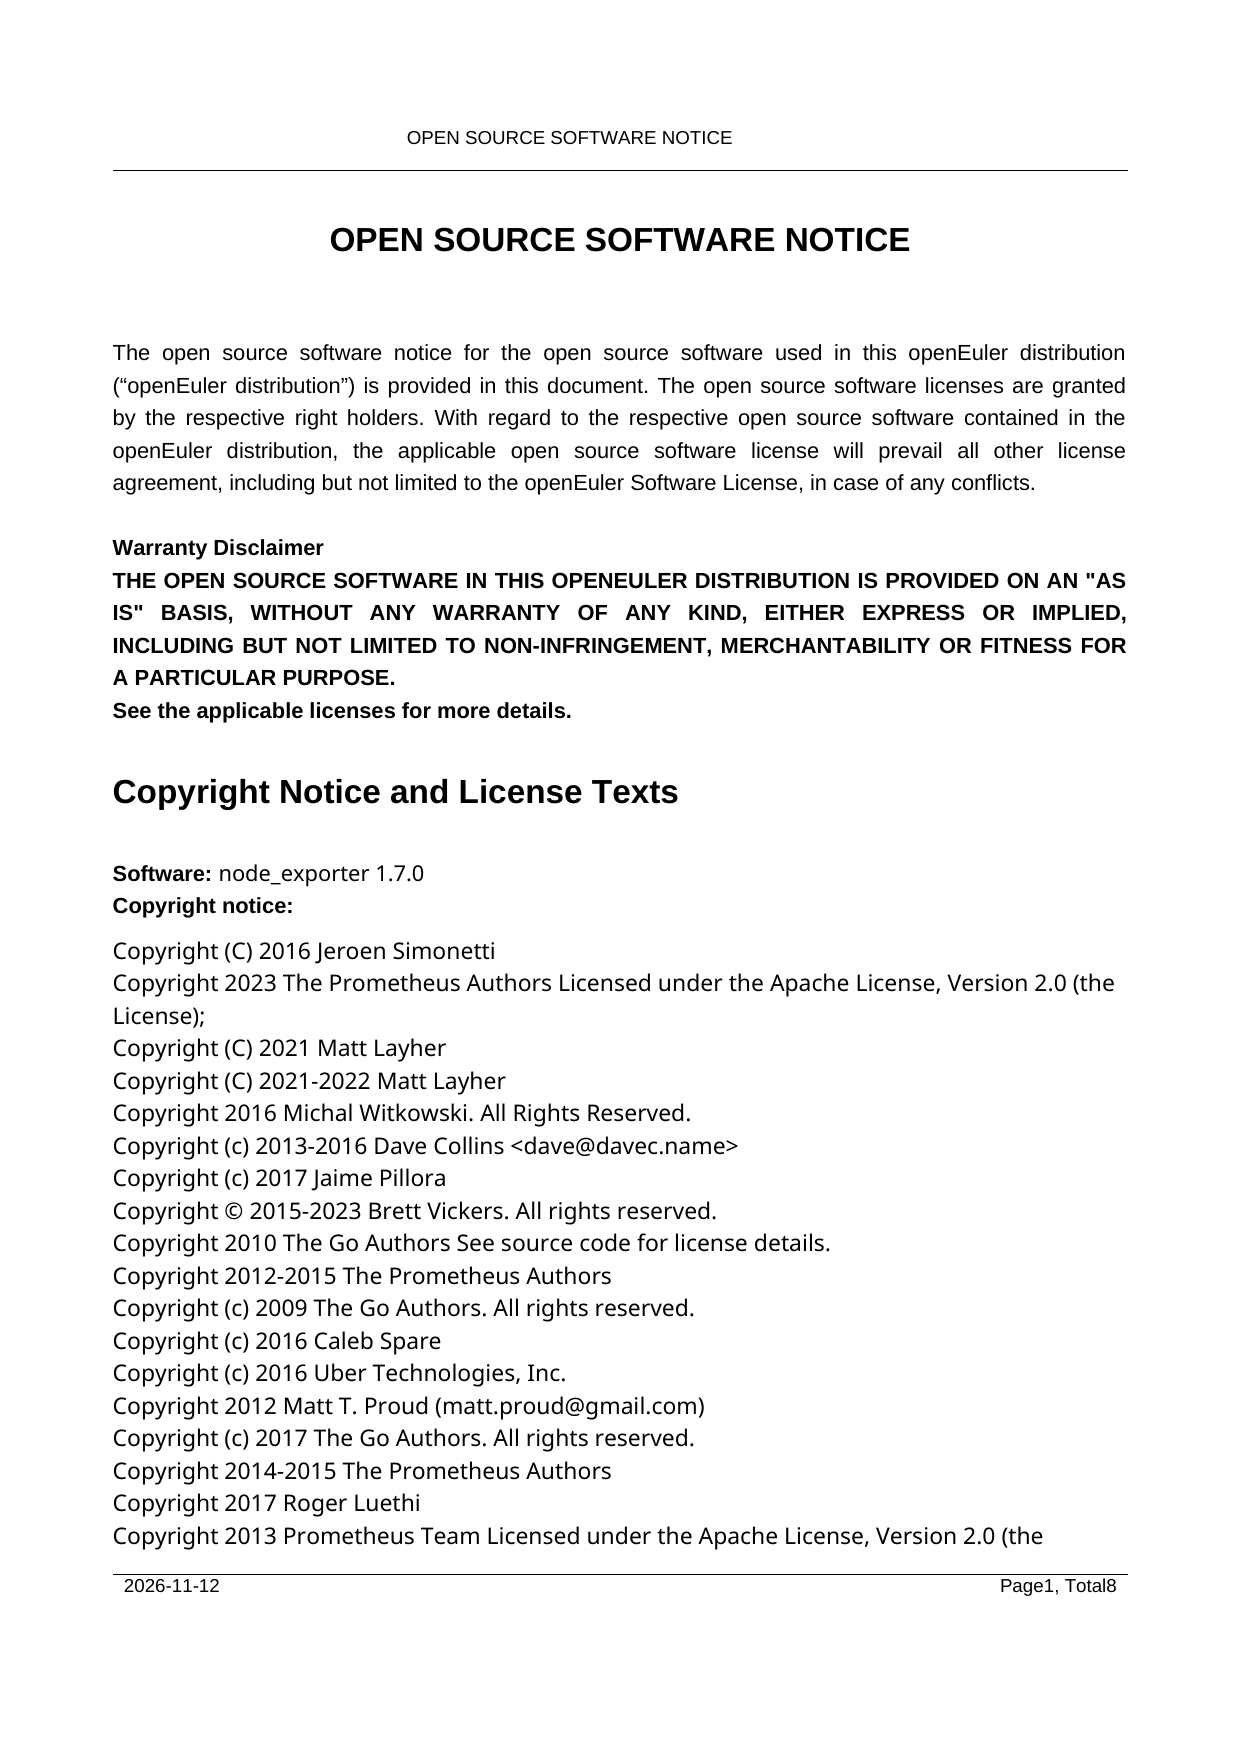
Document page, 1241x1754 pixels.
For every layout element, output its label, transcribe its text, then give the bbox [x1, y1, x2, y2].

text Copyright notice: [112, 889, 1128, 921]
text The open source software notice for the open source software used in this openEuler distribution (“openEuler distribution”) is provided in this document. The open source software licenses are granted by the respective right holders. With regard to the respective open source software contained in the openEuler distribution, the applicable open source software license will prevail all other license agreement, including but not limited to the openEuler Software License, in case of any conflicts. [112, 336, 1128, 499]
text THE OPEN SOURCE SOFTWARE IN THIS OPENEULER DISTRIBUTION IS PROVIDED ON AN "AS IS" BASIS, WITHOUT ANY WARRANTY OF ANY KIND, EITHER EXPRESS OR IMPLIED, INCLUDING BUT NOT LIMITED TO NON-INFRINGEMENT, MERCHANTABILITY OR FITNESS FOR A PARTICULAR PURPOSE. See the applicable licenses for more details. [112, 564, 1128, 726]
text OPEN SOURCE SOFTWARE NOTICE [112, 206, 1128, 271]
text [112, 934, 1128, 1551]
text Warranty Disclaimer [112, 531, 1128, 564]
text Copyright Notice and License Texts [112, 759, 1128, 824]
title Software: node_exporter 1.7.0 [112, 856, 1128, 889]
